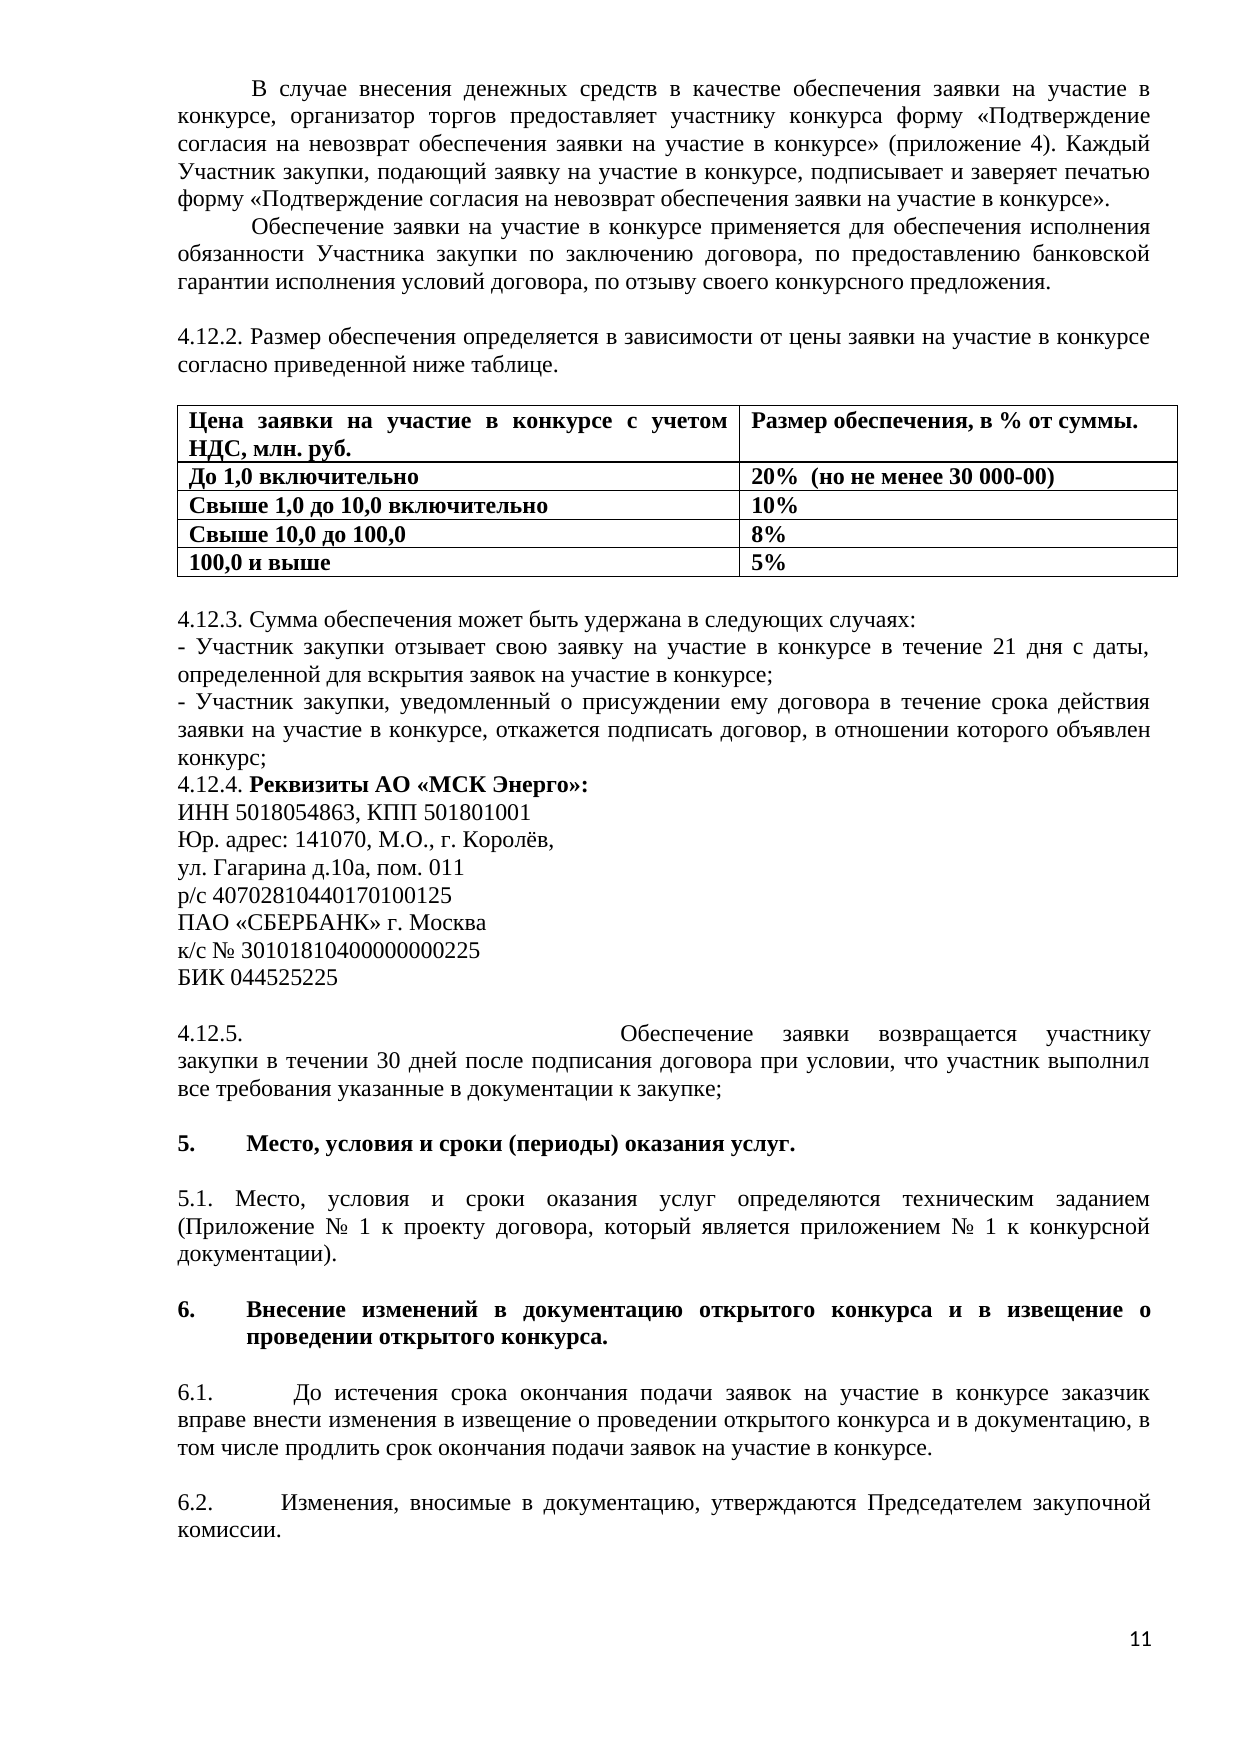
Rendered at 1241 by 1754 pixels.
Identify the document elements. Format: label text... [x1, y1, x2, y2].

text ПАО «СБЕРБАНК» г. Москва [177, 908, 1152, 936]
table_header Цена заявки на участие в конкурсе с учетом НДС, млн. руб. [178, 406, 739, 461]
table_cell 100,0 и выше [178, 548, 739, 576]
table_cell 20% (но не менее 30 000-00) [740, 463, 1177, 490]
list 5.1. Место, условия и сроки оказания услуг определяются техническим заданием (Приложение № 1 к проекту договора, который является приложением № 1 к конкурсной документации). [177, 1184, 1152, 1267]
table_cell 8% [740, 520, 1177, 547]
text р/с 40702810440170100125 [177, 881, 1152, 908]
table_cell До 1,0 включительно [178, 463, 739, 490]
table_cell 5% [740, 548, 1177, 576]
text БИК 044525225 [177, 963, 1152, 991]
text 4.12.3. Сумма обеспечения может быть удержана в следующих случаях: [177, 604, 1152, 632]
table_cell Свыше 10,0 до 100,0 [178, 520, 739, 547]
text 4.12.2. Размер обеспечения определяется в зависимости от цены заявки на участие в конкурсе согласно приведенной ниже таблице. [177, 322, 1152, 377]
list Изменения, вносимые в документацию, утверждаются Председателем закупочной комиссии. [177, 1488, 1152, 1543]
text 4.12.4. Реквизиты АО «МСК Энерго»: [177, 770, 1152, 798]
table_header Размер обеспечения, в % от суммы. [740, 406, 1177, 461]
text к/с № 30101810400000000225 [177, 936, 1152, 963]
table_cell 10% [740, 491, 1177, 519]
text В случае внесения денежных средств в качестве обеспечения заявки на участие в конкурсе, организатор торгов предоставляет участнику конкурса форму «Подтверждение согласия на невозврат обеспечения заявки на участие в конкурсе» (приложение 4). Каждый Участник закупки, подающий заявку на участие в конкурсе, подписывает и заверяет печатью форму «Подтверждение согласия на невозврат обеспечения заявки на участие в конкурсе». [177, 74, 1152, 212]
text Юр. адрес: 141070, М.О., г. Королёв, [177, 825, 1152, 853]
list До истечения срока окончания подачи заявок на участие в конкурсе заказчик вправе внести изменения в извещение о проведении открытого конкурса и в документацию, в том числе продлить срок окончания подачи заявок на участие в конкурсе. [177, 1377, 1152, 1460]
text - Участник закупки отзывает свою заявку на участие в конкурсе в течение 21 дня с даты, определенной для вскрытия заявок на участие в конкурсе; [177, 632, 1152, 687]
table_cell Свыше 1,0 до 10,0 включительно [178, 491, 739, 519]
text Обеспечение заявки на участие в конкурсе применяется для обеспечения исполнения обязанности Участника закупки по заключению договора, по предоставлению банковской гарантии исполнения условий договора, по отзыву своего конкурсного предложения. [177, 212, 1152, 295]
list Обеспечение заявки возвращается участнику закупки в течении 30 дней после подписания договора при условии, что участник выполнил все требования указанные в документации к закупке; [177, 1019, 1152, 1101]
text ул. Гагарина д.10а, пом. 011 [177, 853, 1152, 881]
text ИНН 5018054863, КПП 501801001 [177, 798, 1152, 825]
list Место, условия и сроки (периоды) оказания услуг. [177, 1129, 1152, 1157]
list Внесение изменений в документацию открытого конкурса и в извещение о проведении открытого конкурса. [177, 1295, 1152, 1350]
text - Участник закупки, уведомленный о присуждении ему договора в течение срока действия заявки на участие в конкурсе, откажется подписать договор, в отношении которого объявлен конкурс; [177, 687, 1152, 770]
